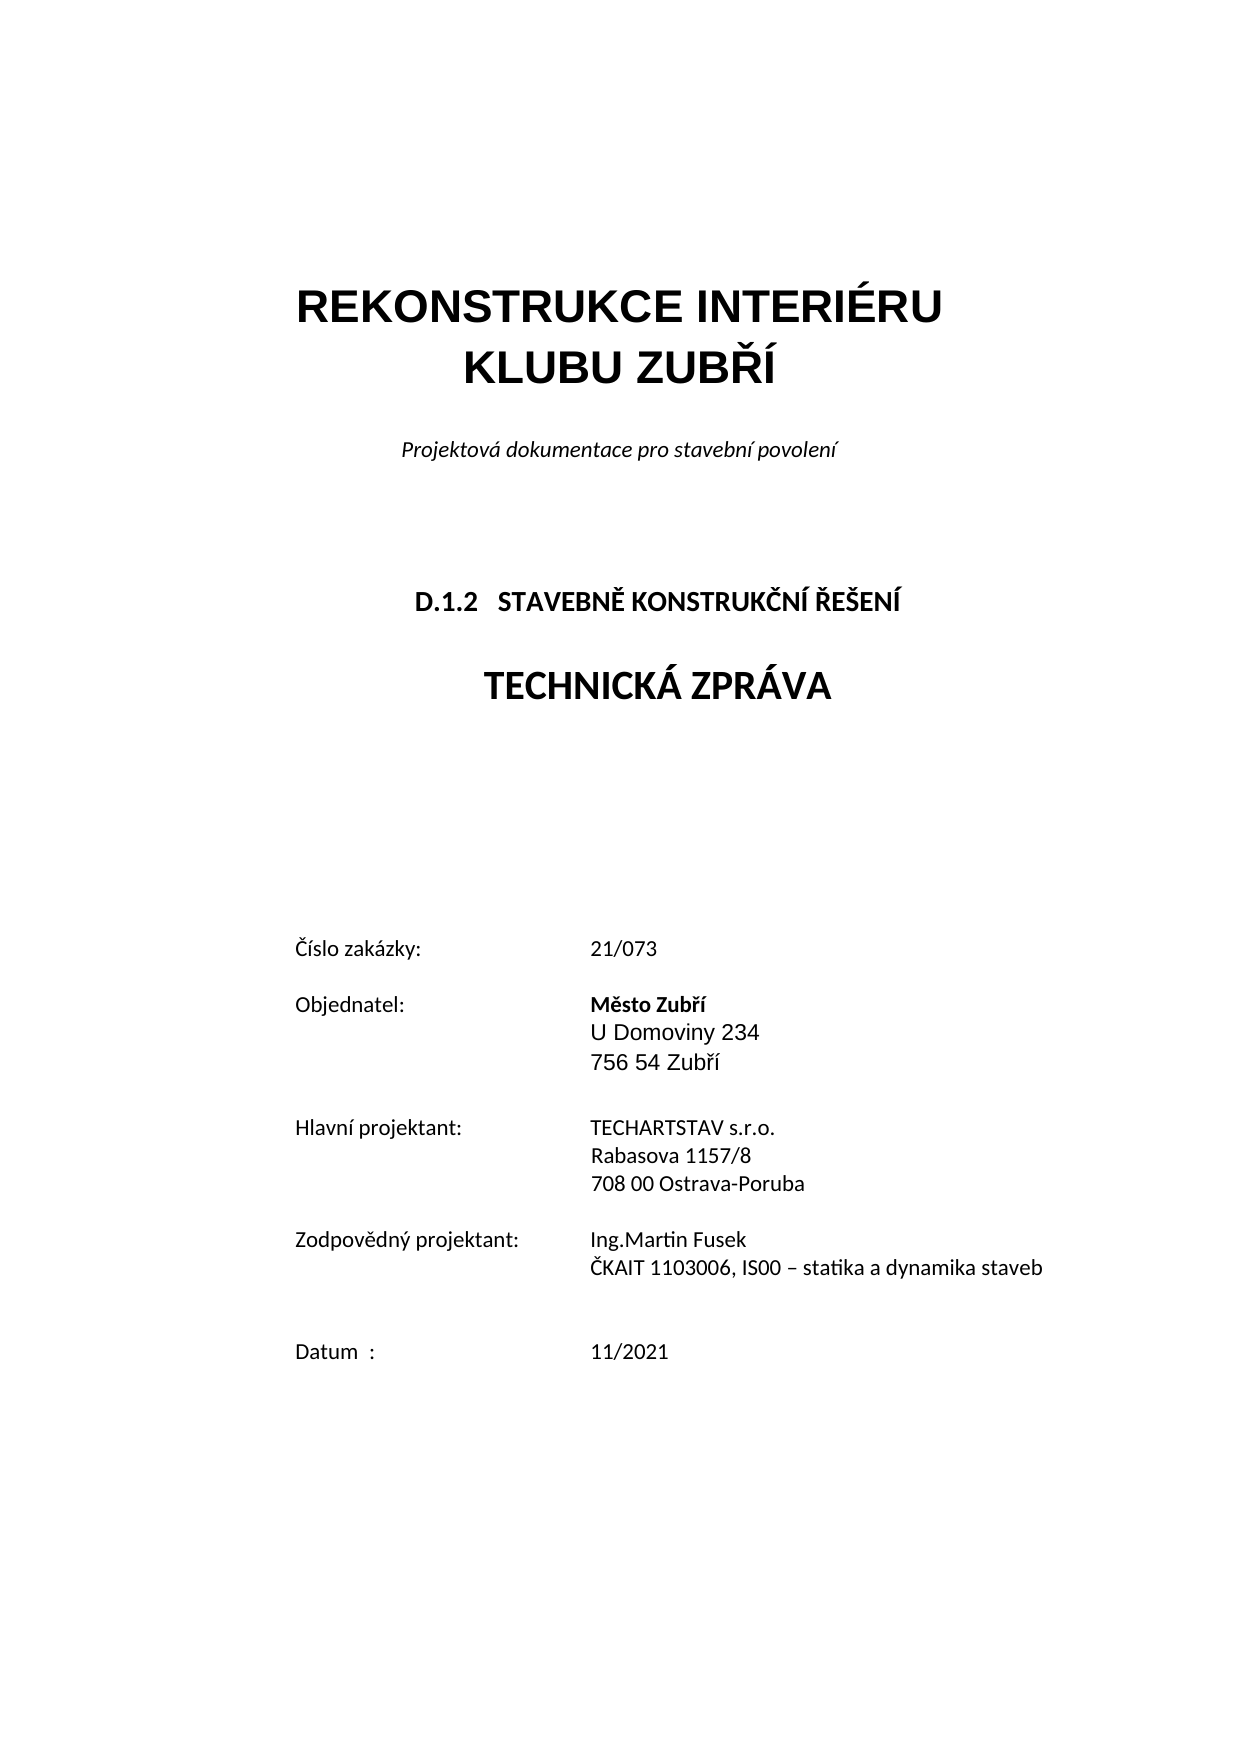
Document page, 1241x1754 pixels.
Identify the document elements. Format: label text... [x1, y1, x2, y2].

text 708 00 Ostrava-Poruba [517, 1169, 1093, 1197]
text D.1.2 STAVEBNĚ KONSTRUKČNÍ ŘEŠENÍ [223, 583, 1093, 619]
text klubu Zubří [148, 341, 1093, 393]
text Datum : 11/2021 [221, 1337, 1093, 1393]
text Objednatel: Město Zubří [221, 990, 1093, 1018]
text Rekonstrukce interiéru [148, 280, 1093, 333]
text Číslo zakázky: 21/073 [221, 934, 1093, 962]
text Hlavní projektant: TECHARTSTAV s.r.o. [221, 1113, 1093, 1141]
text technická zpráva [223, 659, 1093, 710]
text ČKAIT 1103006, IS00 – statika a dynamika staveb [148, 1253, 1093, 1309]
text Rabasova 1157/8 [517, 1141, 1093, 1169]
text U Domoviny 234 [517, 1018, 1093, 1045]
text 756 54 Zubří [517, 1049, 1093, 1075]
text Zodpovědný projektant: Ing.Martin Fusek [148, 1225, 1093, 1253]
text Projektová dokumentace pro stavební povolení [148, 435, 1093, 463]
